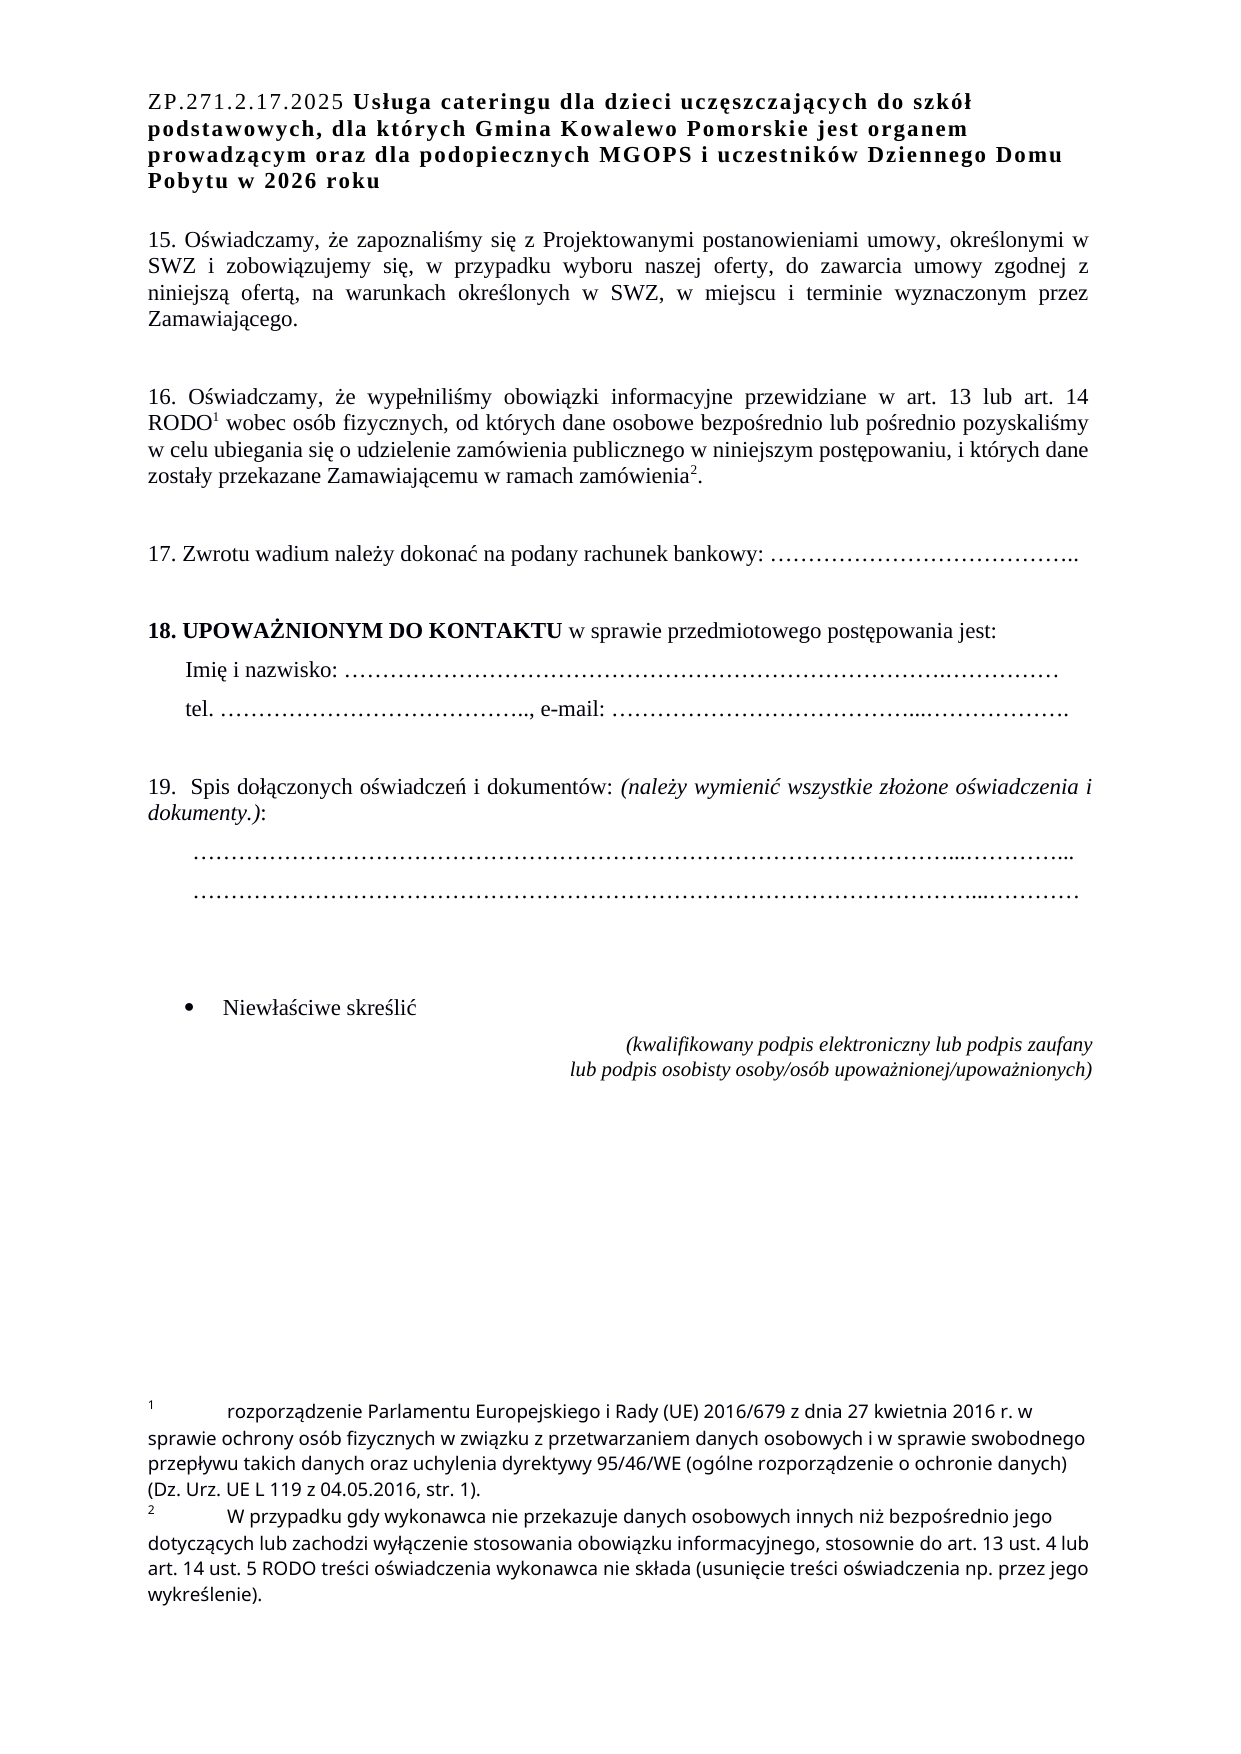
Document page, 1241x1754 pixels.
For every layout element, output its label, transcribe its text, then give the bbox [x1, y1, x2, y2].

list 18. UPOWAŻNIONYM DO KONTAKTU w sprawie przedmiotowego postępowania jest: [148, 617, 1090, 644]
list lub podpis osobisty osoby/osób upoważnionej/upoważnionych) [523, 1056, 1093, 1104]
list 16. Oświadczamy, że wypełniliśmy obowiązki informacyjne przewidziane w art. 13 lub art. 14 RODO wobec osób fizycznych, od których dane osobowe bezpośrednio lub pośrednio pozyskaliśmy w celu ubiegania się o udzielenie zamówienia publicznego w niniejszym postępowaniu, i których dane zostały przekazane Zamawiającemu w ramach zamówienia. [148, 383, 1090, 488]
text tel. ………………………………….., e-mail: …………………………………...………………. [185, 695, 1090, 722]
text ………………………………………………………………………………………...…………... [192, 838, 1093, 864]
text …………………………………………………………………………………………...………… [192, 877, 1093, 903]
text 15. Oświadczamy, że zapoznaliśmy się z Projektowanymi postanowieniami umowy, określonymi w SWZ i zobowiązujemy się, w przypadku wyboru naszej oferty, do zawarcia umowy zgodnej z niniejszą ofertą, na warunkach określonych w SWZ, w miejscu i terminie wyznaczonym przez Zamawiającego. [148, 226, 1090, 332]
text 19. Spis dołączonych oświadczeń i dokumentów: (należy wymienić wszystkie złożone oświadczenia i dokumenty.): [148, 773, 1093, 826]
list 17. Zwrotu wadium należy dokonać na podany rachunek bankowy: ………………………………….. [148, 540, 1090, 566]
list Niewłaściwe skreślić [185, 993, 1093, 1020]
text Imię i nazwisko: …………………………………………………………………….…………… [185, 656, 1090, 683]
list (kwalifikowany podpis elektroniczny lub podpis zaufany [523, 1032, 1093, 1056]
